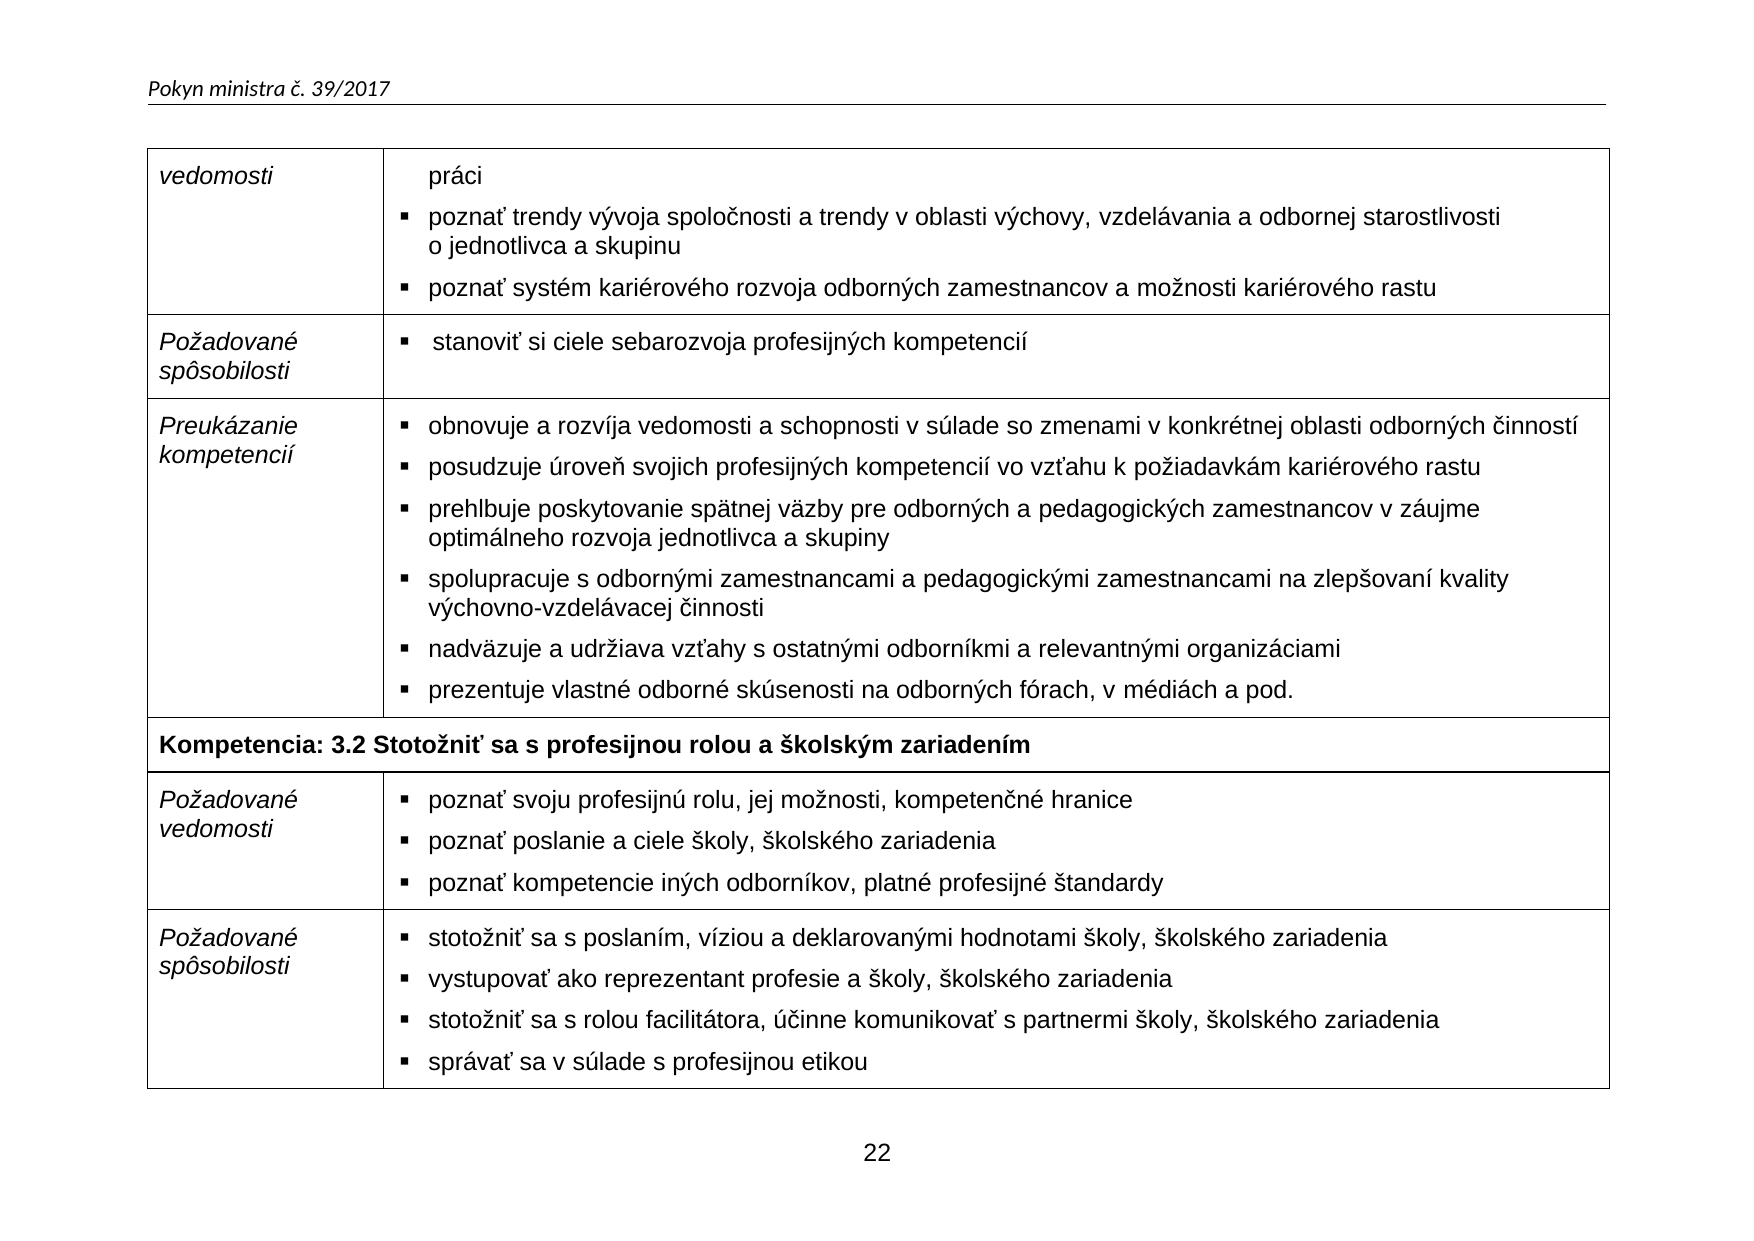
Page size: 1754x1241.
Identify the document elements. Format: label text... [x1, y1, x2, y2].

table_cell poznať svoju profesijnú rolu, jej možnosti, kompetenčné hranice poznať poslanie a ciele školy, školského zariadenia poznať kompetencie iných odborníkov, platné profesijné štandardy [384, 773, 1609, 909]
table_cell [384, 149, 1609, 314]
table_cell Preukázanie kompetencií [148, 399, 383, 717]
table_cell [148, 149, 383, 314]
table_cell Požadované vedomosti [148, 773, 383, 909]
table_cell Kompetencia: 3.2 Stotožniť sa s profesijnou rolou a školským zariadením [148, 718, 1609, 771]
table_cell stotožniť sa s poslaním, víziou a deklarovanými hodnotami školy, školského zariadenia vystupovať ako reprezentant profesie a školy, školského zariadenia stotožniť sa s rolou facilitátora, účinne komunikovať s partnermi školy, školského zariadenia správať sa v súlade s profesijnou etikou [384, 910, 1609, 1088]
table_cell Požadované spôsobilosti [148, 910, 383, 1088]
table_cell obnovuje a rozvíja vedomosti a schopnosti v súlade so zmenami v konkrétnej oblasti odborných činností posudzuje úroveň svojich profesijných kompetencií vo vzťahu k požiadavkám kariérového rastu prehlbuje poskytovanie spätnej väzby pre odborných a pedagogických zamestnancov v záujme optimálneho rozvoja jednotlivca a skupiny spolupracuje s odbornými zamestnancami a pedagogickými zamestnancami na zlepšovaní kvality výchovno-vzdelávacej činnosti nadväzuje a udržiava vzťahy s ostatnými odborníkmi a relevantnými organizáciami prezentuje vlastné odborné skúsenosti na odborných fórach, v médiách a pod. [384, 399, 1609, 717]
table_cell stanoviť si ciele sebarozvoja profesijných kompetencií [384, 315, 1609, 397]
table_cell Požadované spôsobilosti [148, 315, 383, 397]
